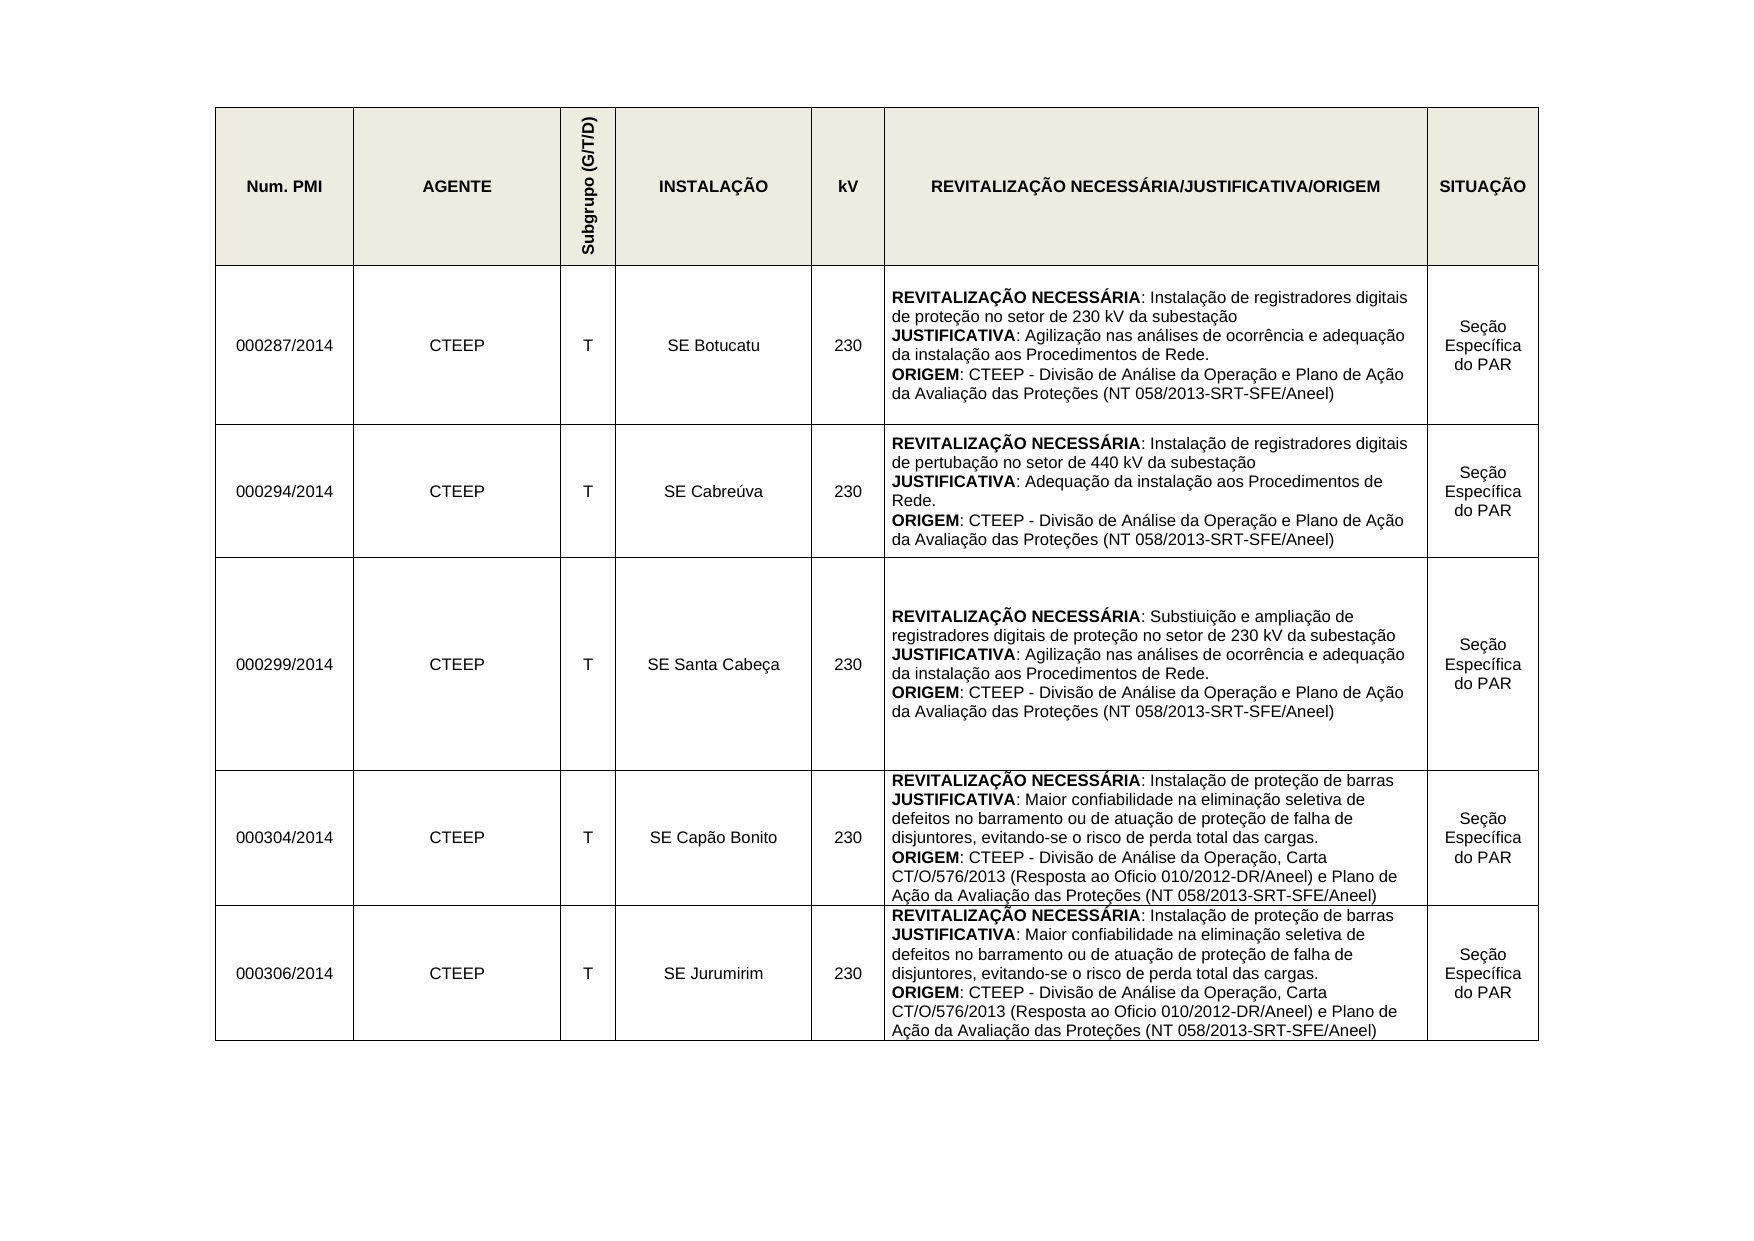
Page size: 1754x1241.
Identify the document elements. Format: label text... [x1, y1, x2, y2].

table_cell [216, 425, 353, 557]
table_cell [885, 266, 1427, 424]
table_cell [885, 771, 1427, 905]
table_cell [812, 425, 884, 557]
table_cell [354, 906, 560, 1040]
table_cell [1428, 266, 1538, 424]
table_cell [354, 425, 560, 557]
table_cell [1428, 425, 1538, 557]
table_header INSTALAÇÃO [616, 108, 811, 265]
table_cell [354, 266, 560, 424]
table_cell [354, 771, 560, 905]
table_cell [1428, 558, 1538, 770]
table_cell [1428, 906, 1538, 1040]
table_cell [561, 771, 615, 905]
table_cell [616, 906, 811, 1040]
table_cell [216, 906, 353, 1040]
table_header Num. PMI [216, 108, 353, 265]
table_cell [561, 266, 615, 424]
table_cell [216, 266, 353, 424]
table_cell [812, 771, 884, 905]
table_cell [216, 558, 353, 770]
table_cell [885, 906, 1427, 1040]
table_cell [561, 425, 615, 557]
table_header AGENTE [354, 108, 560, 265]
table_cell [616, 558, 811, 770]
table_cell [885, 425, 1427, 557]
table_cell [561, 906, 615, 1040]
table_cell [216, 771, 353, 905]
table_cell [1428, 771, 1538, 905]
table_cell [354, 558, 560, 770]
table_header REVITALIZAÇÃO NECESSÁRIA/JUSTIFICATIVA/ORIGEM [885, 108, 1427, 265]
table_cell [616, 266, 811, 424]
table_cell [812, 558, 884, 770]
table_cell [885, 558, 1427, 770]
table_header SITUAÇÃO [1428, 108, 1538, 265]
table_header kV [812, 108, 884, 265]
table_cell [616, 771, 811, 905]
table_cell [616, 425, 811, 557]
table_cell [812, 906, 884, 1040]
table_header Subgrupo (G/T/D) [561, 108, 615, 265]
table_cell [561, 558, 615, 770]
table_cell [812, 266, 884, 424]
